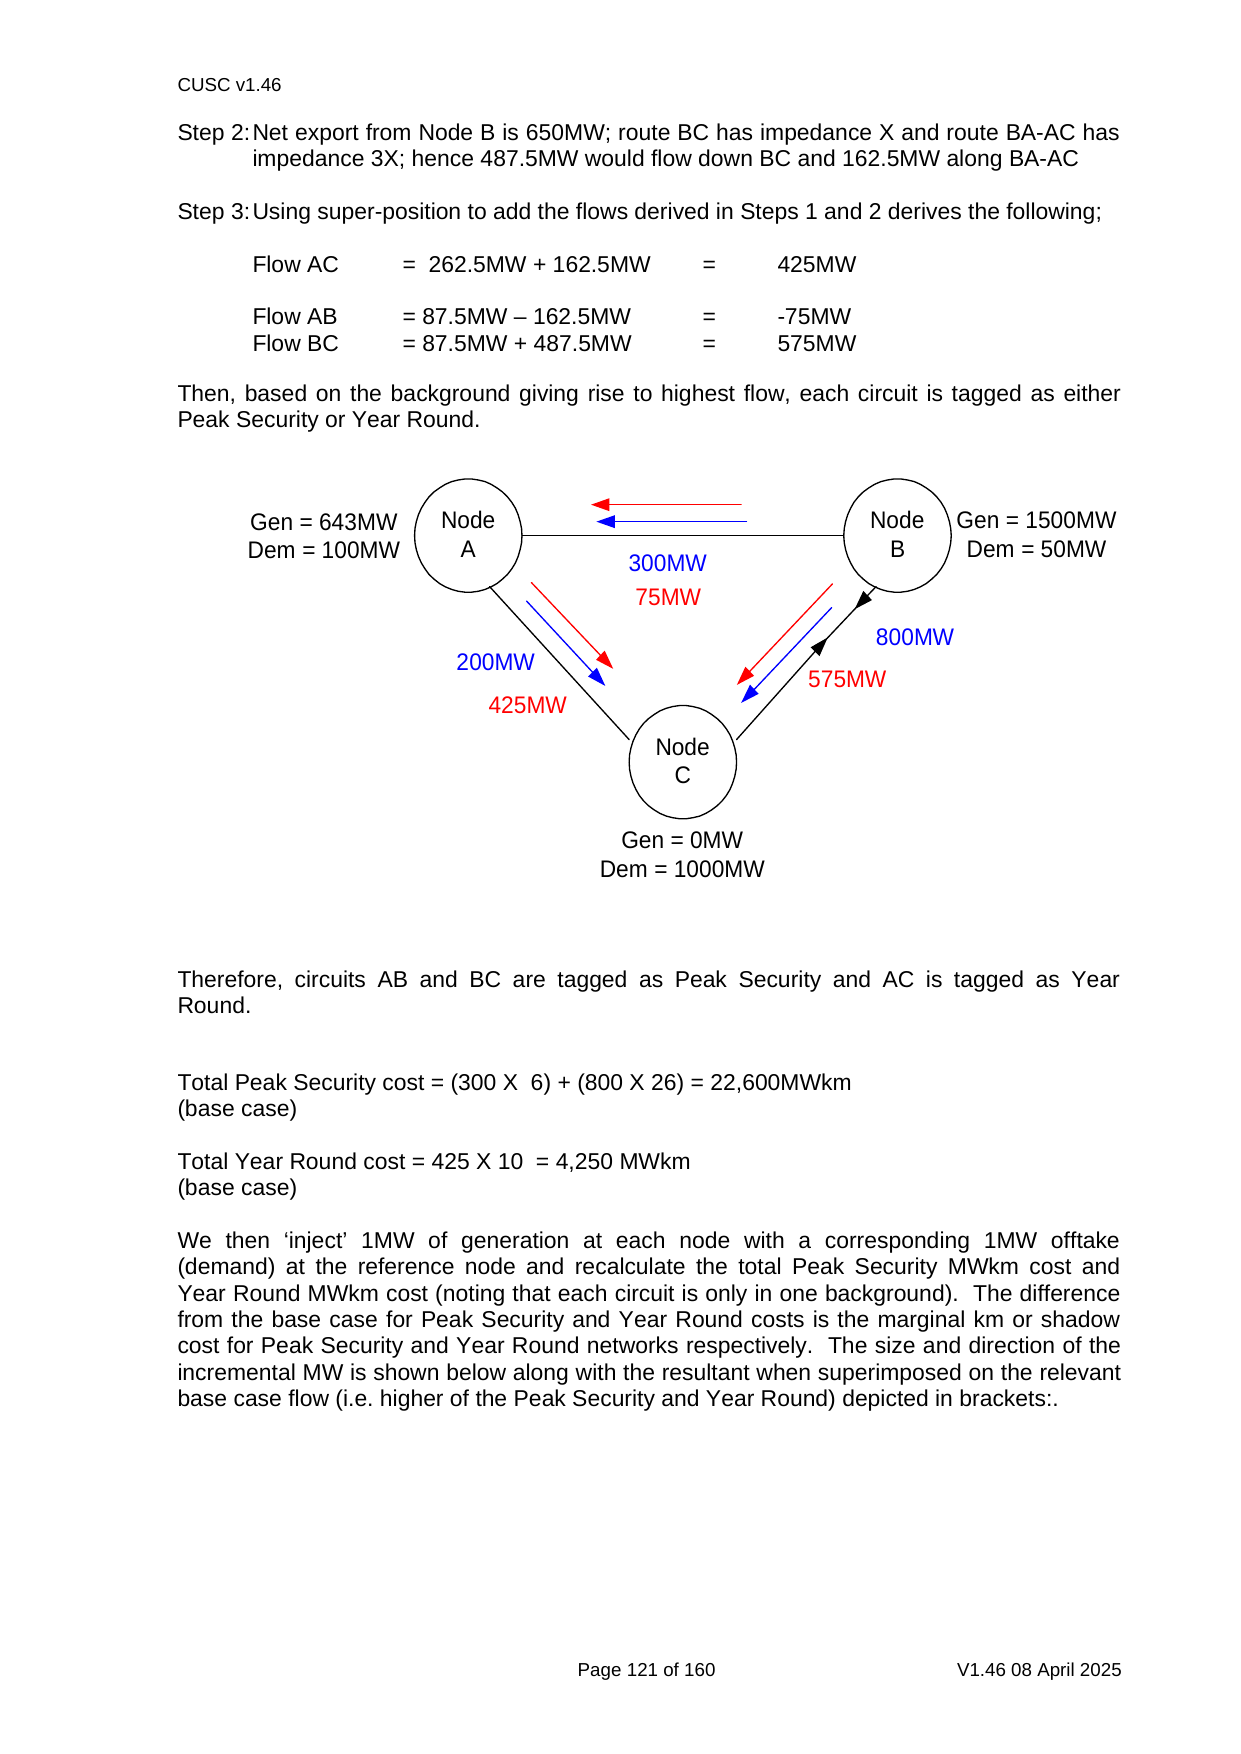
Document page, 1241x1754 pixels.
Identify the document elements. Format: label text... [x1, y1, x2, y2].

text Flow AB = 87.5MW – 162.5MW = -75MW [177, 303, 1121, 329]
text We then ‘inject’ 1MW of generation at each node with a corresponding 1MW offtake (demand) at the reference node and recalculate the total Peak Security MWkm cost and Year Round MWkm cost (noting that each circuit is only in one background). The difference from the base case for Peak Security and Year Round costs is the marginal km or shadow cost for Peak Security and Year Round networks respectively. The size and direction of the incremental MW is shown below along with the resultant when superimposed on the relevant base case flow (i.e. higher of the Peak Security and Year Round) depicted in brackets:. [177, 1227, 1121, 1411]
text Step 3: Using super-position to add the flows derived in Steps 1 and 2 derives the following; [177, 198, 1121, 224]
text (base case) [177, 1095, 1121, 1121]
text Total Peak Security cost = (300 X 6) + (800 X 26) = 22,600MWkm [177, 1069, 1121, 1095]
text Therefore, circuits AB and BC are tagged as Peak Security and AC is tagged as Year Round. [177, 966, 1121, 1018]
text Then, based on the background giving rise to highest flow, each circuit is tagged as either Peak Security or Year Round. [177, 380, 1121, 433]
text Flow AC = 262.5MW + 162.5MW = 425MW [177, 251, 1121, 277]
text Flow BC = 87.5MW + 487.5MW = 575MW [177, 329, 1121, 356]
text Step 2: Net export from Node B is 650MW; route BC has impedance X and route BA-AC has impedance 3X; hence 487.5MW would flow down BC and 162.5MW along BA-AC [177, 119, 1121, 171]
text Total Year Round cost = 425 X 10 = 4,250 MWkm [177, 1148, 1121, 1174]
text (base case) [177, 1174, 1121, 1201]
